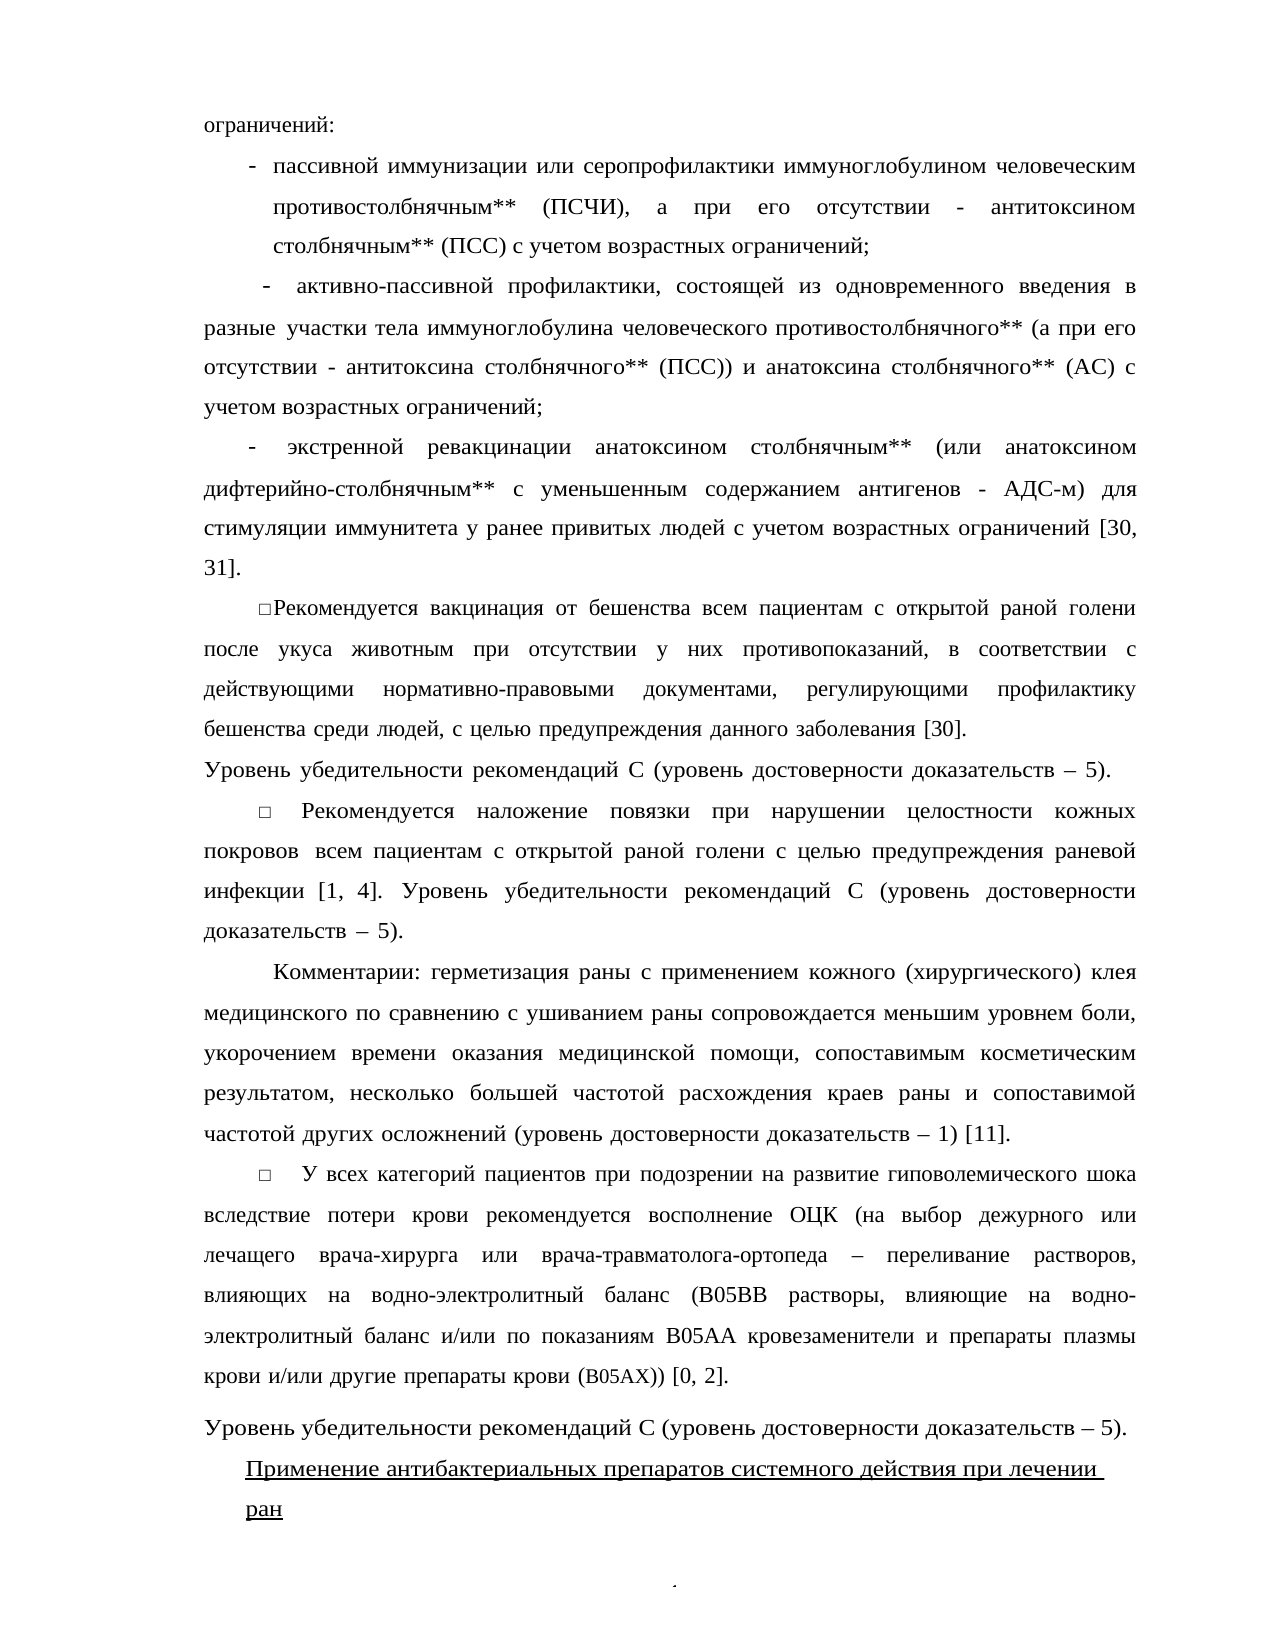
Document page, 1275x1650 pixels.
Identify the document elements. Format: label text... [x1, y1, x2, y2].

text Уровень убедительности рекомендаций С (уровень достоверности доказательств – 5). [204, 756, 1148, 782]
text Уровень убедительности рекомендаций С (уровень достоверности доказательств – 5). Применение антибактериальных препаратов системного действия при лечении ран [204, 1414, 1136, 1521]
list Рекомендуется наложение повязки при нарушении целостности кожных покровов всем пациентам с открытой раной голени с целью предупреждения раневой инфекции [1, 4]. Уровень убедительности рекомендаций С (уровень достоверности доказательств – 5). [204, 797, 1136, 944]
list пассивной иммунизации или серопрофилактики иммуноглобулином человеческим противостолбнячным** (ПСЧИ), а при его отсутствии - антитоксином столбнячным** (ПСС) с учетом возрастных ограничений; [245, 152, 1136, 258]
text ограничений: [204, 111, 1148, 138]
list экстренной ревакцинации анатоксином столбнячным** (или анатоксином дифтерийно-столбнячным** с уменьшенным содержанием антигенов - АДС-м) для стимуляции иммунитета у ранее привитых людей с учетом возрастных ограничений [30, 31]. [204, 433, 1137, 580]
list У всех категорий пациентов при подозрении на развитие гиповолемического шока вследствие потери крови рекомендуется восполнение ОЦК (на выбор дежурного или лечащего врача-хирурга или врача-травматолога-ортопеда – переливание растворов, влияющих на водно-электролитный баланс (B05BB растворы, влияющие на водно- электролитный баланс и/или по показаниям B05AA кровезаменители и препараты плазмы крови и/или другие препараты крови (B05AX)) [0, 2]. [204, 1160, 1137, 1388]
text Комментарии: герметизация раны с применением кожного (хирургического) клея медицинского по сравнению с ушиванием раны сопровождается меньшим уровнем боли, укорочением времени оказания медицинской помощи, сопоставимым косметическим результатом, несколько большей частотой расхождения краев раны и сопоставимой частотой других осложнений (уровень достоверности доказательств – 1) [11]. [204, 958, 1136, 1146]
text - активно-пассивной профилактики, состоящей из одновременного введения в разные участки тела иммуноглобулина человеческого противостолбнячного** (а при его отсутствии - антитоксина столбнячного** (ПСС)) и анатоксина столбнячного** (АС) с учетом возрастных ограничений; [204, 273, 1136, 419]
list Рекомендуется вакцинация от бешенства всем пациентам с открытой раной голени после укуса животным при отсутствии у них противопоказаний, в соответствии с действующими нормативно-правовыми документами, регулирующими профилактику бешенства среди людей, с целью предупреждения данного заболевания [30]. [204, 594, 1136, 742]
